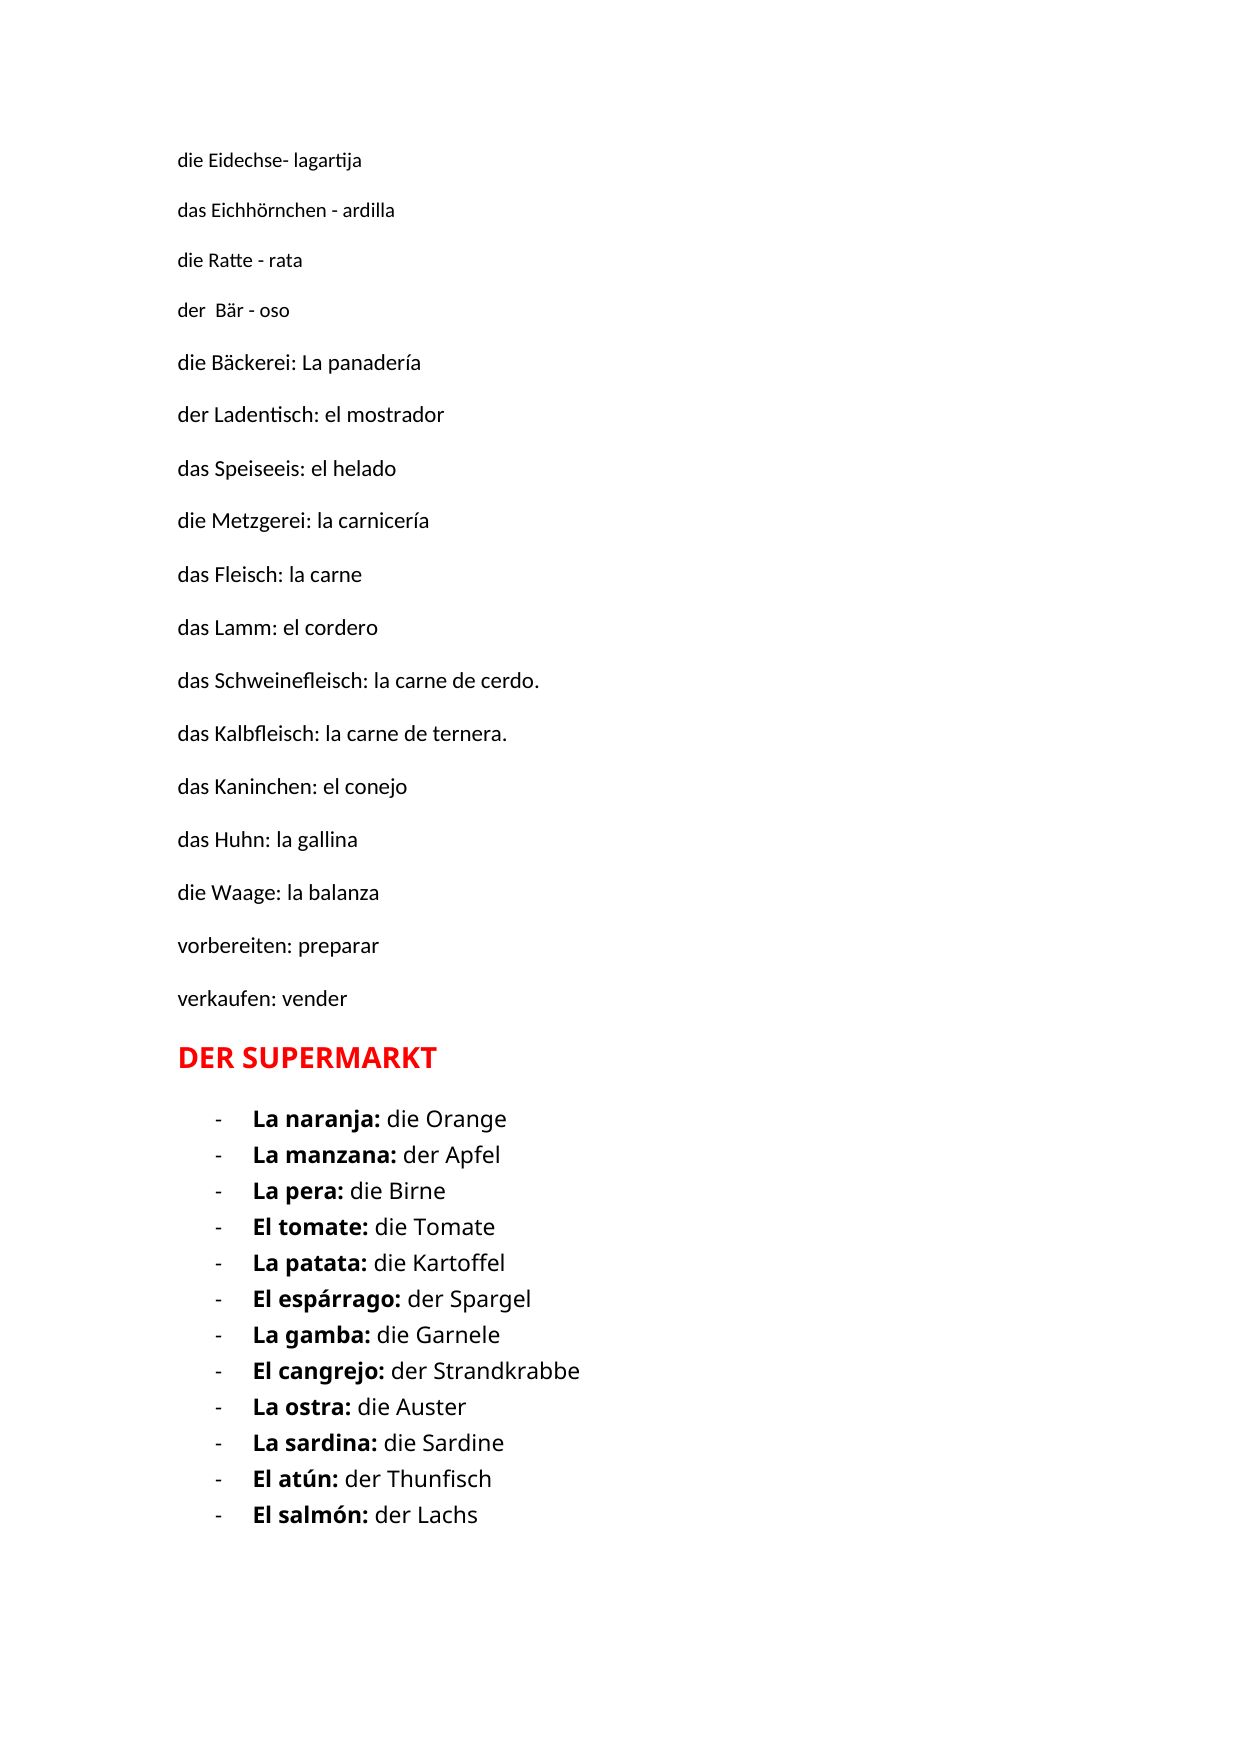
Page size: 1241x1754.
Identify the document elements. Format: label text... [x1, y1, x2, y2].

list El cangrejo: der Strandkrabbe [215, 1355, 1063, 1386]
list La patata: die Kartoffel [215, 1247, 1063, 1278]
text das Eichhörnchen - ardilla [177, 198, 1063, 223]
text vorbereiten: preparar [177, 931, 1063, 959]
list La gamba: die Garnele [215, 1319, 1063, 1350]
list El atún: der Thunfisch [215, 1463, 1063, 1494]
text die Bäckerei: La panadería [177, 348, 1063, 376]
text der Ladentisch: el mostrador [177, 401, 1063, 429]
text die Waage: la balanza [177, 878, 1063, 906]
list El salmón: der Lachs [215, 1499, 1063, 1530]
text das Kaninchen: el conejo [177, 772, 1063, 800]
list La naranja: die Orange [215, 1103, 1063, 1134]
text das Huhn: la gallina [177, 825, 1063, 853]
text das Fleisch: la carne [177, 560, 1063, 588]
text das Schweinefleisch: la carne de cerdo. [177, 666, 1063, 694]
list La pera: die Birne [215, 1175, 1063, 1206]
list La sardina: die Sardine [215, 1427, 1063, 1458]
text das Kalbfleisch: la carne de ternera. [177, 719, 1063, 747]
list El tomate: die Tomate [215, 1211, 1063, 1242]
list La ostra: die Auster [215, 1391, 1063, 1422]
list El espárrago: der Spargel [215, 1283, 1063, 1314]
text die Eidechse- lagartija [177, 148, 1063, 173]
text das Lamm: el cordero [177, 613, 1063, 641]
text der Bär - oso [177, 298, 1063, 323]
text die Ratte - rata [177, 248, 1063, 273]
text das Speiseeis: el helado [177, 454, 1063, 482]
text verkaufen: vender [177, 984, 1063, 1012]
text DER SUPERMARKT [177, 1037, 1063, 1077]
text die Metzgerei: la carnicería [177, 507, 1063, 535]
list La manzana: der Apfel [215, 1139, 1063, 1171]
